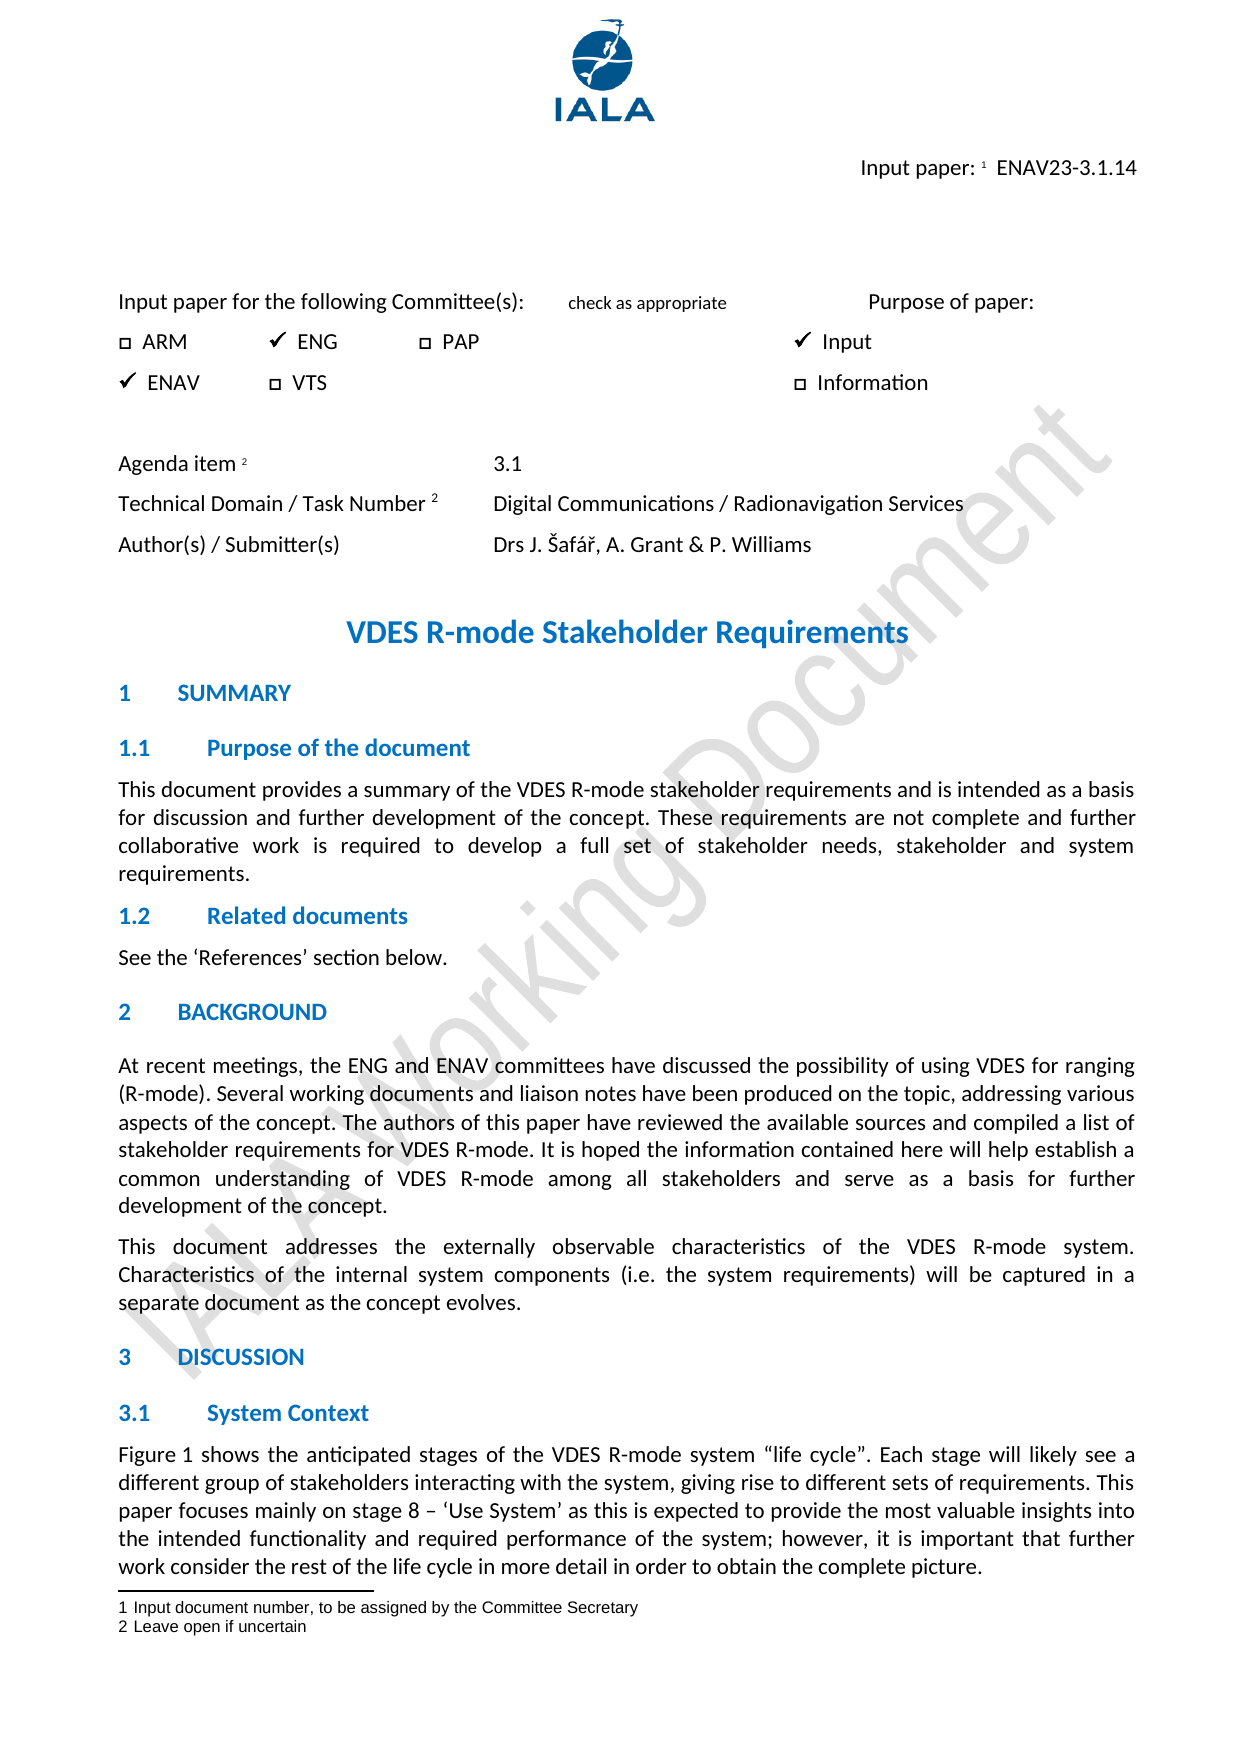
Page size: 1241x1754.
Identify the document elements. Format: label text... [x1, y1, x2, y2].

text ENAV □ VTS □ Information [118, 368, 1137, 396]
text Input paper: ENAV23-3.1.14 [118, 153, 1137, 181]
subtitle Background [118, 996, 1137, 1027]
subtitle Related documents [118, 900, 1137, 931]
picture [532, 7, 672, 144]
subtitle Discussion [118, 1341, 1137, 1372]
text This document addresses the externally observable characteristics of the VDES R-mode system. Characteristics of the internal system components (i.e. the system requirements) will be captured in a separate document as the concept evolves. [118, 1232, 1137, 1316]
text Author(s) / Submitter(s) Drs J. Šafář, A. Grant & P. Williams [118, 530, 1137, 558]
text Input paper for the following Committee(s): check as appropriate Purpose of paper: [118, 287, 1137, 315]
subtitle System Context [118, 1397, 1137, 1427]
text This document provides a summary of the VDES R-mode stakeholder requirements and is intended as a basis for discussion and further development of the concept. These requirements are not complete and further collaborative work is required to develop a full set of stakeholder needs, stakeholder and system requirements. [118, 775, 1137, 887]
text □ ARM ENG □ PAP Input [118, 327, 1137, 356]
subtitle Purpose of the document [118, 732, 1137, 763]
text Figure 1 shows the anticipated stages of the VDES R-mode system “life cycle”. Each stage will likely see a different group of stakeholders interacting with the system, giving rise to different sets of requirements. This paper focuses mainly on stage 8 – ‘Use System’ as this is expected to provide the most valuable insights into the intended functionality and required performance of the system; however, it is important that further work consider the rest of the life cycle in more detail in order to obtain the complete picture. [118, 1440, 1137, 1580]
text See the ‘References’ section below. [118, 943, 1137, 971]
title VDES R-mode Stakeholder Requirements [118, 611, 1137, 652]
text Agenda item 3.1 [118, 449, 1137, 477]
subtitle Summary [118, 677, 1137, 707]
text At recent meetings, the ENG and ENAV committees have discussed the possibility of using VDES for ranging (R-mode). Several working documents and liaison notes have been produced on the topic, addressing various aspects of the concept. The authors of this paper have reviewed the available sources and compiled a list of stakeholder requirements for VDES R-mode. It is hoped the information contained here will help establish a common understanding of VDES R-mode among all stakeholders and serve as a basis for further development of the concept. [118, 1052, 1137, 1220]
text Technical Domain / Task Number 2 Digital Communications / Radionavigation Services [118, 489, 1137, 518]
